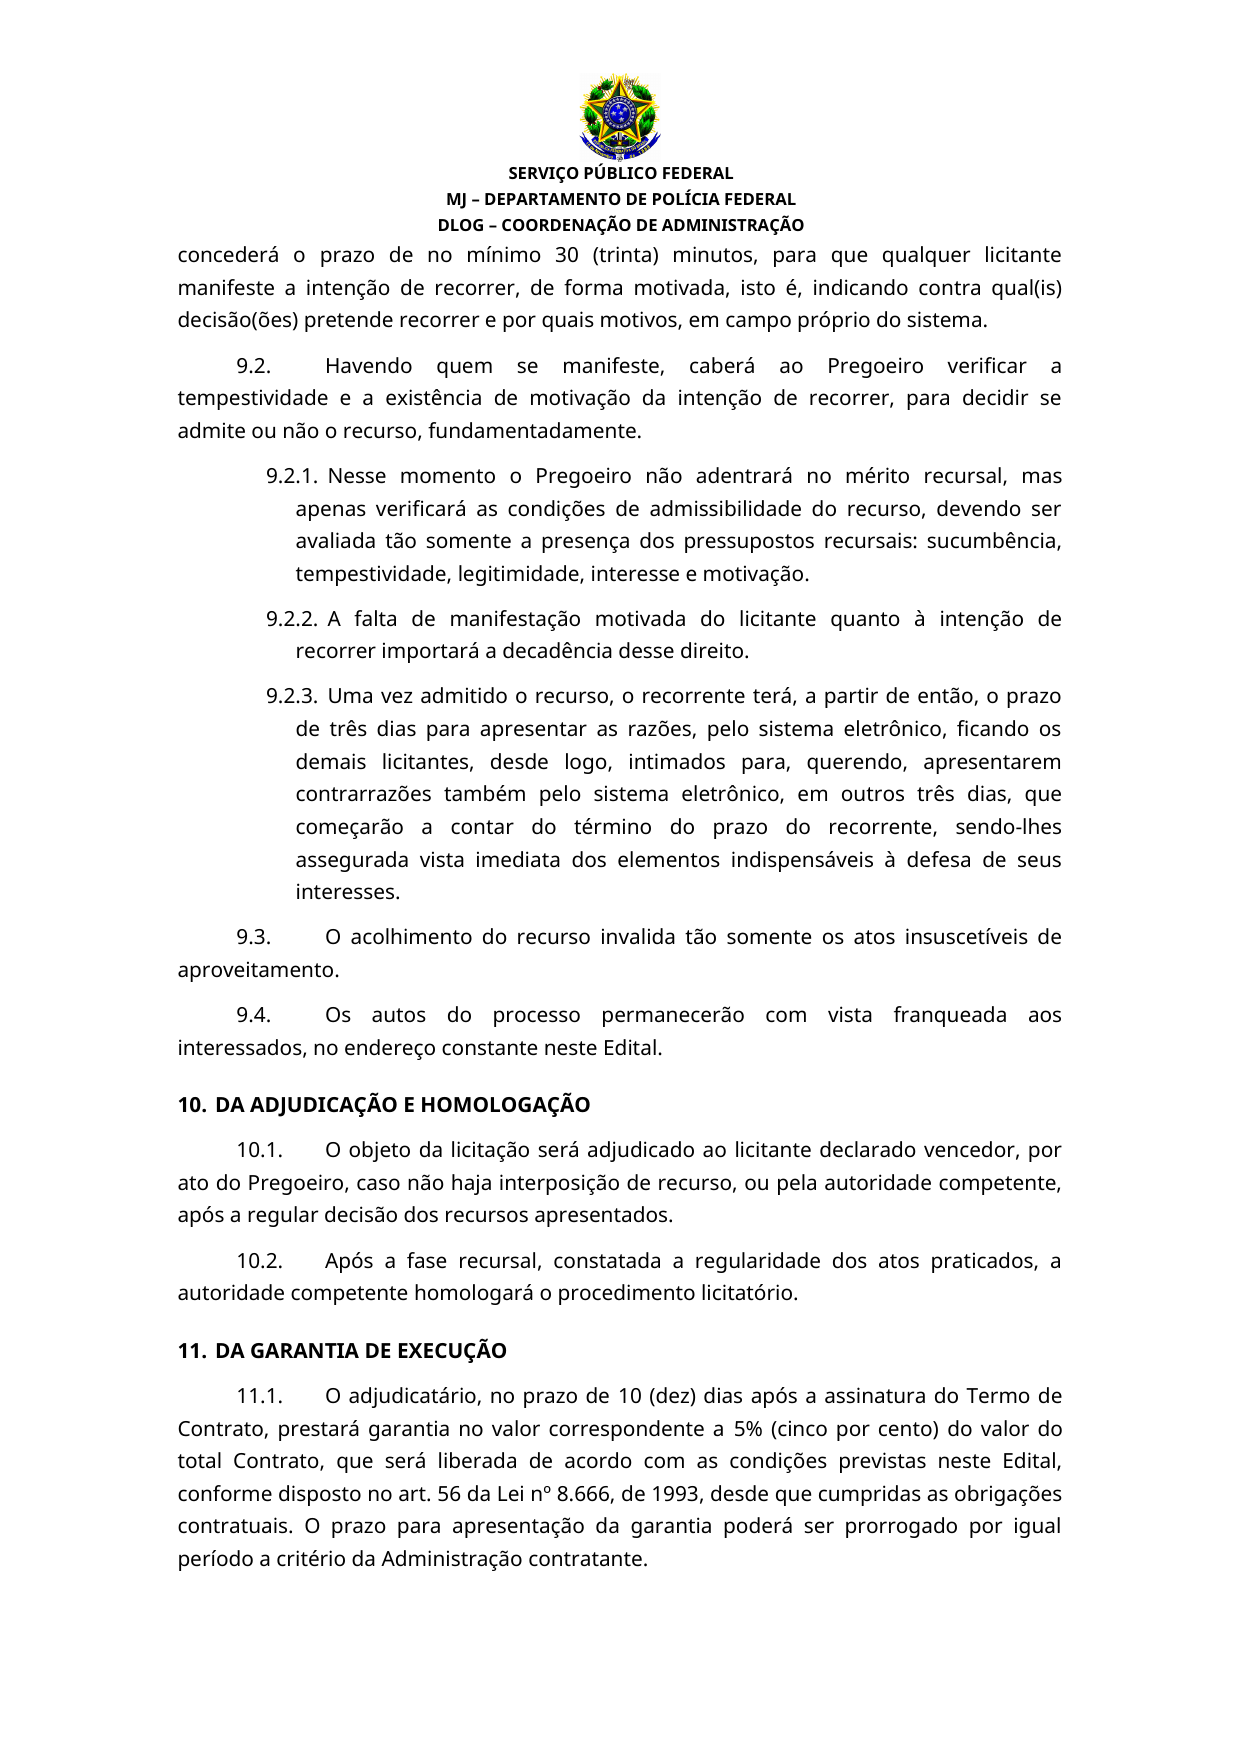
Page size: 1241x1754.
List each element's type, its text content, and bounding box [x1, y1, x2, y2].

list DA ADJUDICAÇÃO E HOMOLOGAÇÃO [177, 1090, 1065, 1119]
list Havendo quem se manifeste, caberá ao Pregoeiro verificar a tempestividade e a existência de motivação da intenção de recorrer, para decidir se admite ou não o recurso, fundamentadamente. [177, 351, 1063, 444]
list A falta de manifestação motivada do licitante quanto à intenção de recorrer importará a decadência desse direito. [266, 604, 1063, 665]
list Uma vez admitido o recurso, o recorrente terá, a partir de então, o prazo de três dias para apresentar as razões, pelo sistema eletrônico, ficando os demais licitantes, desde logo, intimados para, querendo, apresentarem contrarrazões também pelo sistema eletrônico, em outros três dias, que começarão a contar do término do prazo do recorrente, sendo-lhes assegurada vista imediata dos elementos indispensáveis à defesa de seus interesses. [266, 682, 1063, 906]
list Os autos do processo permanecerão com vista franqueada aos interessados, no endereço constante neste Edital. [177, 1000, 1063, 1061]
list Nesse momento o Pregoeiro não adentrará no mérito recursal, mas apenas verificará as condições de admissibilidade do recurso, devendo ser avaliada tão somente a presença dos pressupostos recursais: sucumbência, tempestividade, legitimidade, interesse e motivação. [266, 461, 1063, 587]
list O objeto da licitação será adjudicado ao licitante declarado vencedor, por ato do Pregoeiro, caso não haja interposição de recurso, ou pela autoridade competente, após a regular decisão dos recursos apresentados. [177, 1135, 1063, 1229]
list Após a fase recursal, constatada a regularidade dos atos praticados, a autoridade competente homologará o procedimento licitatório. [177, 1246, 1063, 1307]
list O acolhimento do recurso invalida tão somente os atos insuscetíveis de aproveitamento. [177, 922, 1063, 983]
picture [579, 73, 661, 162]
list DA GARANTIA DE EXECUÇÃO [177, 1336, 1065, 1364]
list O adjudicatário, no prazo de 10 (dez) dias após a assinatura do Termo de Contrato, prestará garantia no valor correspondente a 5% (cinco por cento) do valor do total Contrato, que será liberada de acordo com as condições previstas neste Edital, conforme disposto no art. 56 da Lei nº 8.666, de 1993, desde que cumpridas as obrigações contratuais. O prazo para apresentação da garantia poderá ser prorrogado por igual período a critério da Administração contratante. [177, 1381, 1063, 1572]
